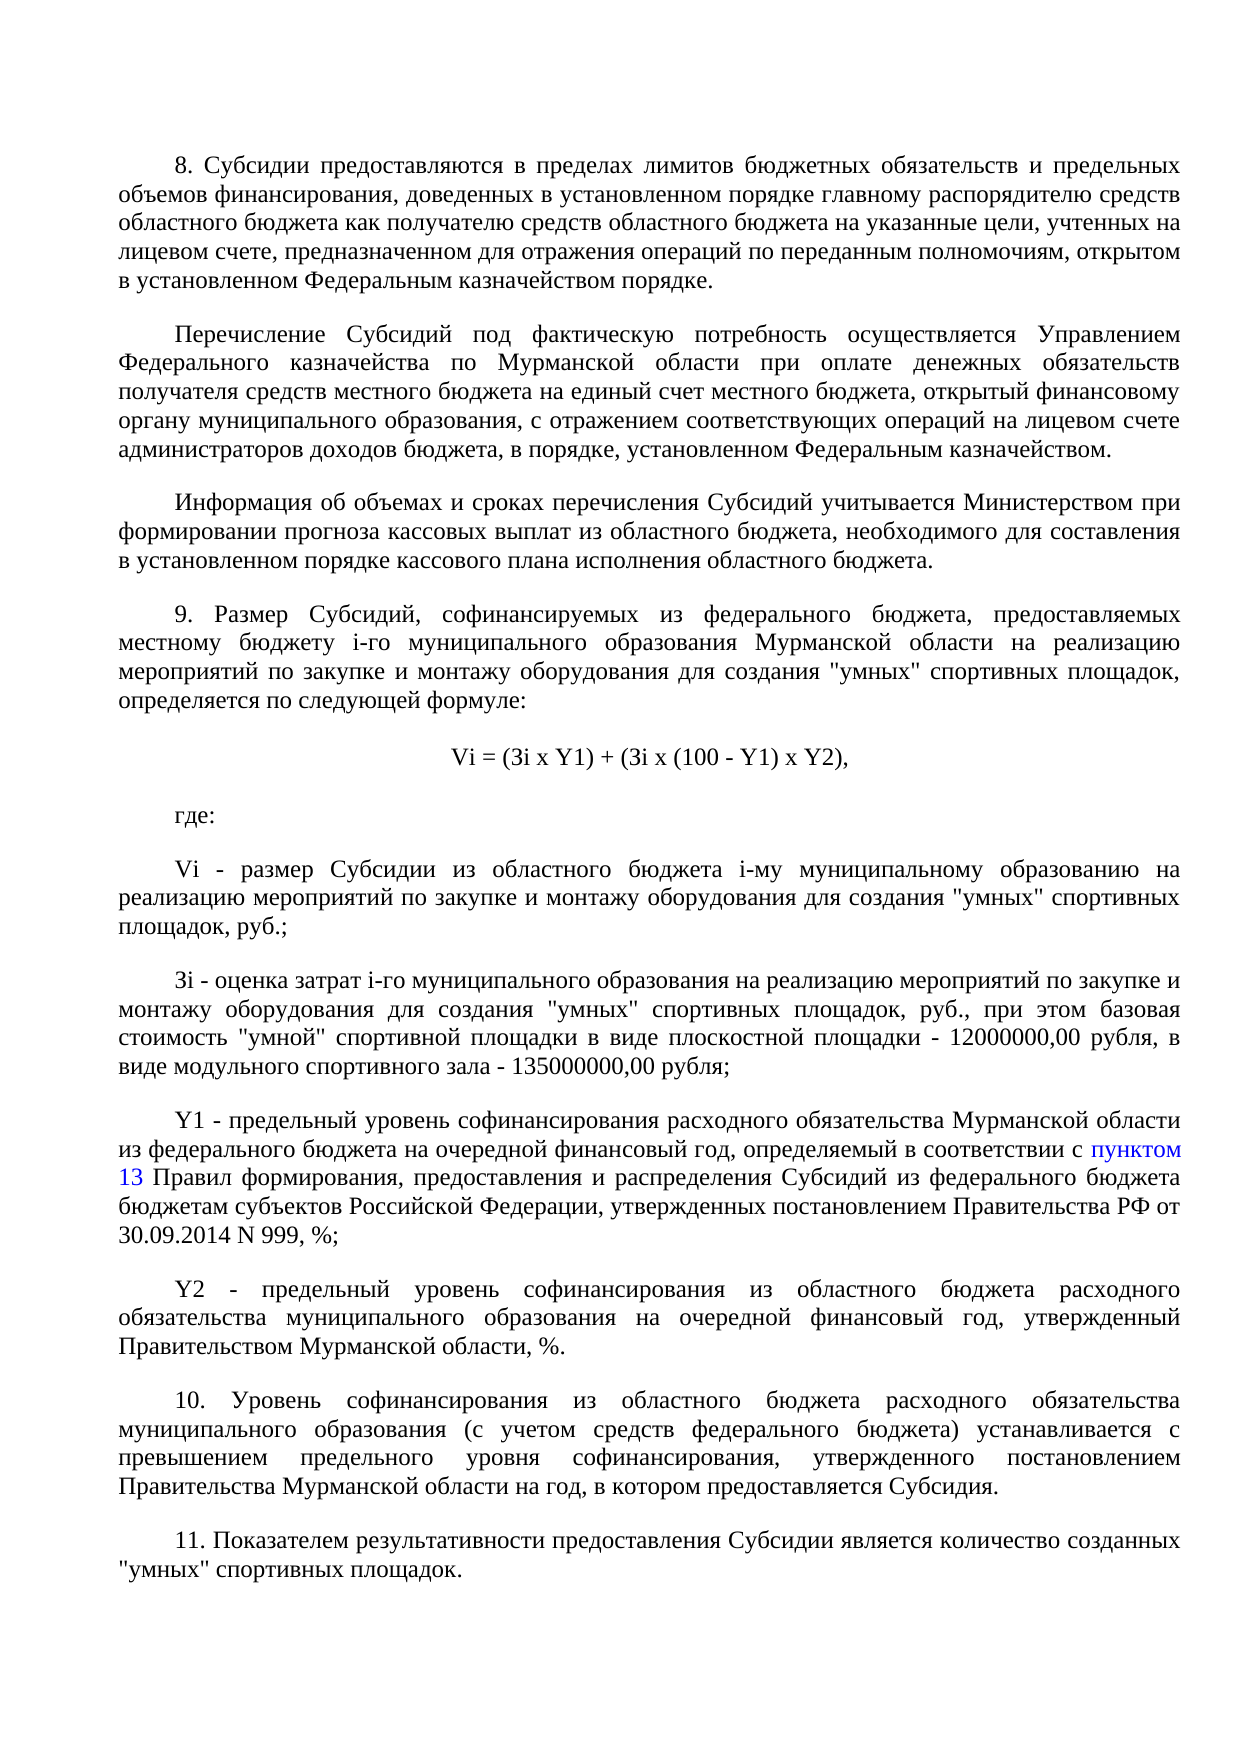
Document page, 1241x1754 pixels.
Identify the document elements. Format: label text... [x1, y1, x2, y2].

text Vi = (Зi x Y1) + (Зi x (100 - Y1) x Y2), [118, 742, 1181, 771]
text Vi - размер Субсидии из областного бюджета i-му муниципальному образованию на реализацию мероприятий по закупке и монтажу оборудования для создания "умных" спортивных площадок, руб.; [118, 854, 1181, 940]
text где: [118, 800, 1181, 829]
text Информация об объемах и сроках перечисления Субсидий учитывается Министерством при формировании прогноза кассовых выплат из областного бюджета, необходимого для составления в установленном порядке кассового плана исполнения областного бюджета. [118, 487, 1181, 574]
text 8. Субсидии предоставляются в пределах лимитов бюджетных обязательств и предельных объемов финансирования, доведенных в установленном порядке главному распорядителю средств областного бюджета как получателю средств областного бюджета на указанные цели, учтенных на лицевом счете, предназначенном для отражения операций по переданным полномочиям, открытом в установленном Федеральным казначейством порядке. [118, 150, 1181, 294]
text 9. Размер Субсидий, софинансируемых из федерального бюджета, предоставляемых местному бюджету i-го муниципального образования Мурманской области на реализацию мероприятий по закупке и монтажу оборудования для создания "умных" спортивных площадок, определяется по следующей формуле: [118, 599, 1181, 714]
text 10. Уровень софинансирования из областного бюджета расходного обязательства муниципального образования (с учетом средств федерального бюджета) устанавливается с превышением предельного уровня софинансирования, утвержденного постановлением Правительства Мурманской области на год, в котором предоставляется Субсидия. [118, 1385, 1181, 1500]
text 11. Показателем результативности предоставления Субсидии является количество созданных "умных" спортивных площадок. [118, 1525, 1181, 1582]
text Зi - оценка затрат i-го муниципального образования на реализацию мероприятий по закупке и монтажу оборудования для создания "умных" спортивных площадок, руб., при этом базовая стоимость "умной" спортивной площадки в виде плоскостной площадки - 12000000,00 рубля, в виде модульного спортивного зала - 135000000,00 рубля; [118, 965, 1181, 1080]
text Y1 - предельный уровень софинансирования расходного обязательства Мурманской области из федерального бюджета на очередной финансовый год, определяемый в соответствии с пунктом 13 Правил формирования, предоставления и распределения Субсидий из федерального бюджета бюджетам субъектов Российской Федерации, утвержденных постановлением Правительства РФ от 30.09.2014 N 999, %; [118, 1105, 1181, 1249]
text Y2 - предельный уровень софинансирования из областного бюджета расходного обязательства муниципального образования на очередной финансовый год, утвержденный Правительством Мурманской области, %. [118, 1274, 1181, 1360]
text Перечисление Субсидий под фактическую потребность осуществляется Управлением Федерального казначейства по Мурманской области при оплате денежных обязательств получателя средств местного бюджета на единый счет местного бюджета, открытый финансовому органу муниципального образования, с отражением соответствующих операций на лицевом счете администраторов доходов бюджета, в порядке, установленном Федеральным казначейством. [118, 319, 1181, 462]
